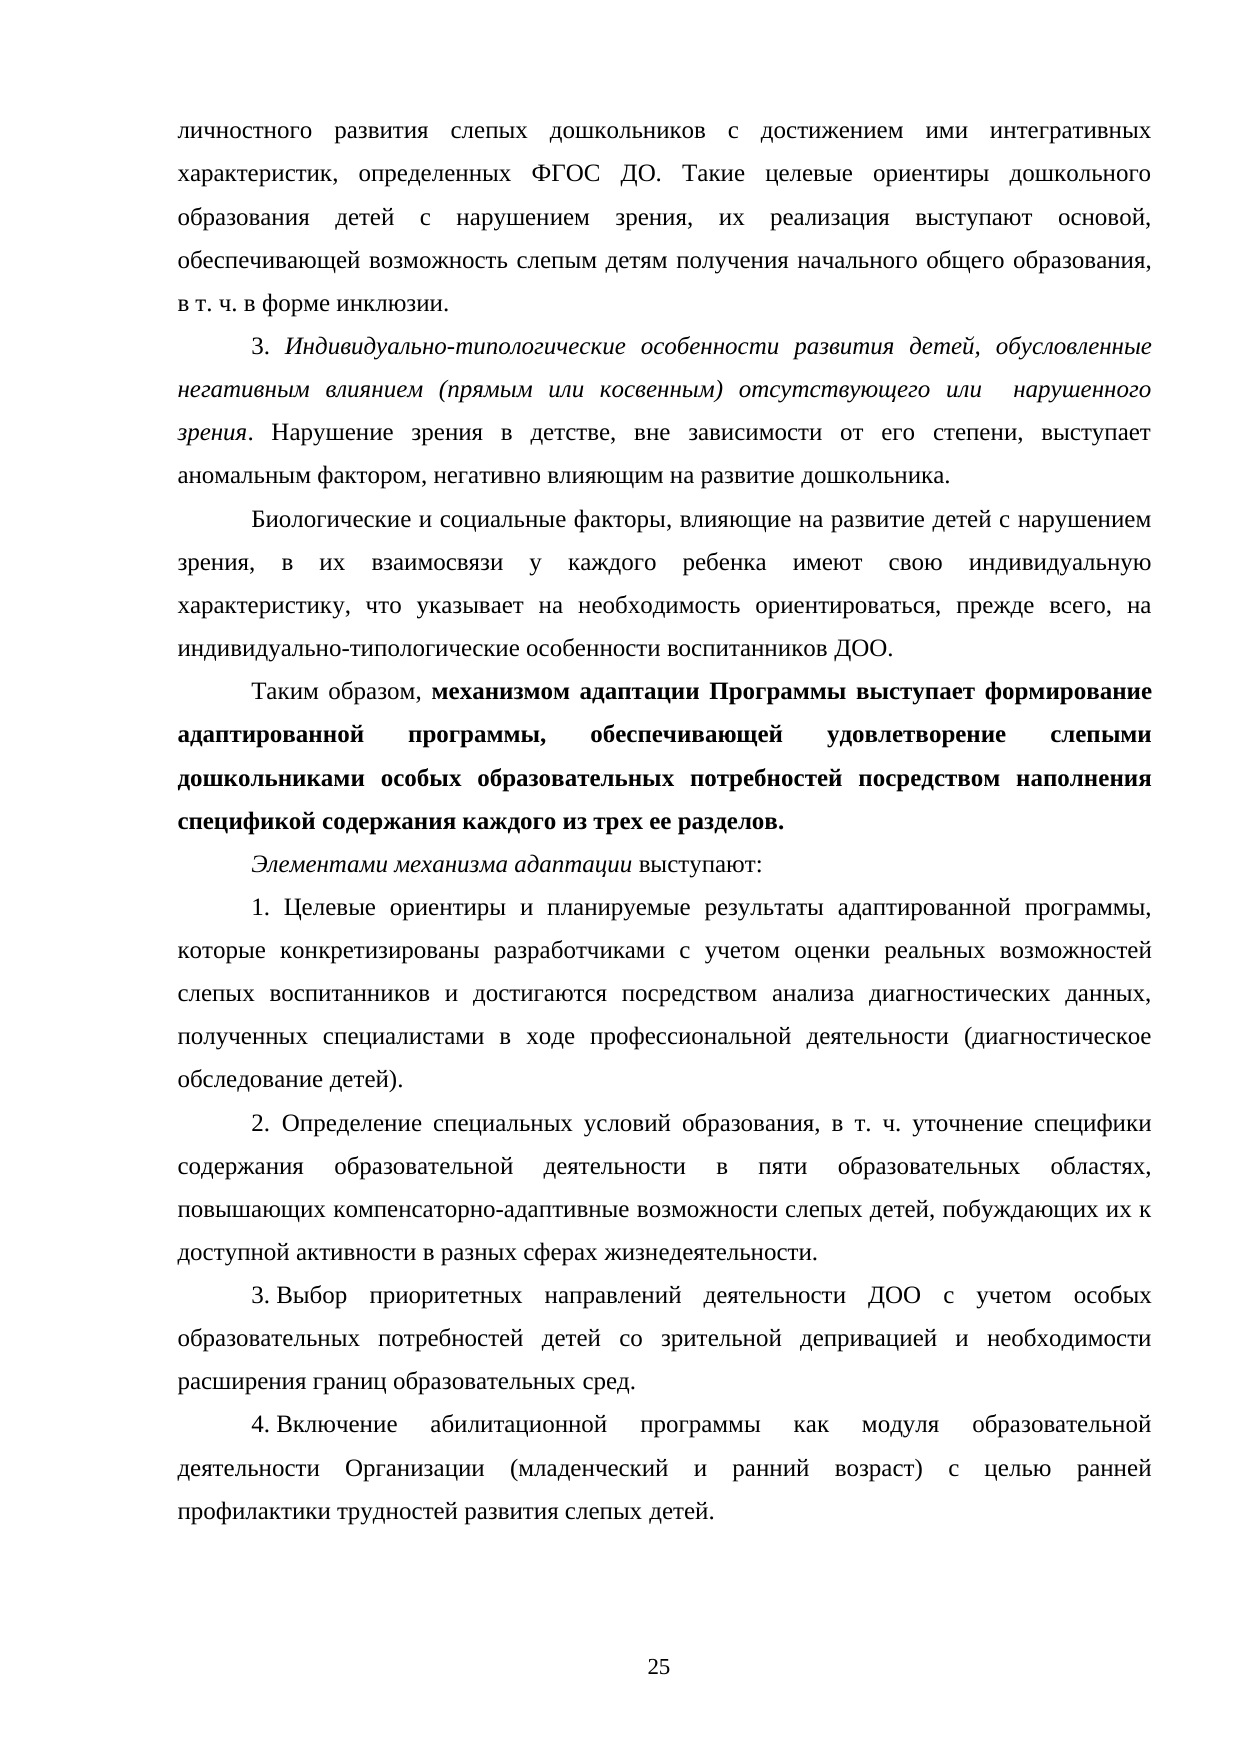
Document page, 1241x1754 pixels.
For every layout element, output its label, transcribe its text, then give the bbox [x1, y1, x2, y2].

list Включение абилитационной программы как модуля образовательной деятельности Организации (младенческий и ранний возраст) с целью ранней профилактики трудностей развития слепых детей. [177, 1409, 1152, 1524]
list Выбор приоритетных направлений деятельности ДОО с учетом особых образовательных потребностей детей со зрительной депривацией и необходимости расширения границ образовательных сред. [177, 1280, 1152, 1395]
list Целевые ориентиры и планируемые результаты адаптированной программы, которые конкретизированы разработчиками с учетом оценки реальных возможностей слепых воспитанников и достигаются посредством анализа диагностических данных, полученных специалистами в ходе профессиональной деятельности (диагностическое обследование детей). [177, 892, 1152, 1093]
text Элементами механизма адаптации выступают: [251, 849, 1176, 878]
text личностного развития слепых дошкольников с достижением ими интегративных характеристик, определенных ФГОС ДО. Такие целевые ориентиры дошкольного образования детей с нарушением зрения, их реализация выступают основой, обеспечивающей возможность слепым детям получения начального общего образования, в т. ч. в форме инклюзии. [177, 115, 1152, 317]
list Индивидуально-типологические особенности развития детей, обусловленные негативным влиянием (прямым или косвенным) отсутствующего или нарушенного зрения. Нарушение зрения в детстве, вне зависимости от его степени, выступает аномальным фактором, негативно влияющим на развитие дошкольника. [177, 331, 1152, 489]
text Биологические и социальные факторы, влияющие на развитие детей с нарушением зрения, в их взаимосвязи у каждого ребенка имеют свою индивидуальную характеристику, что указывает на необходимость ориентироваться, прежде всего, на индивидуально-типологические особенности воспитанников ДОО. [177, 504, 1152, 662]
list Определение специальных условий образования, в т. ч. уточнение специфики содержания образовательной деятельности в пяти образовательных областях, повышающих компенсаторно-адаптивные возможности слепых детей, побуждающих их к доступной активности в разных сферах жизнедеятельности. [177, 1108, 1152, 1266]
subtitle Таким образом, механизмом адаптации Программы выступает формирование адаптированной программы, обеспечивающей удовлетворение слепыми дошкольниками особых образовательных потребностей посредством наполнения спецификой содержания каждого из трех ее разделов. [177, 676, 1152, 834]
